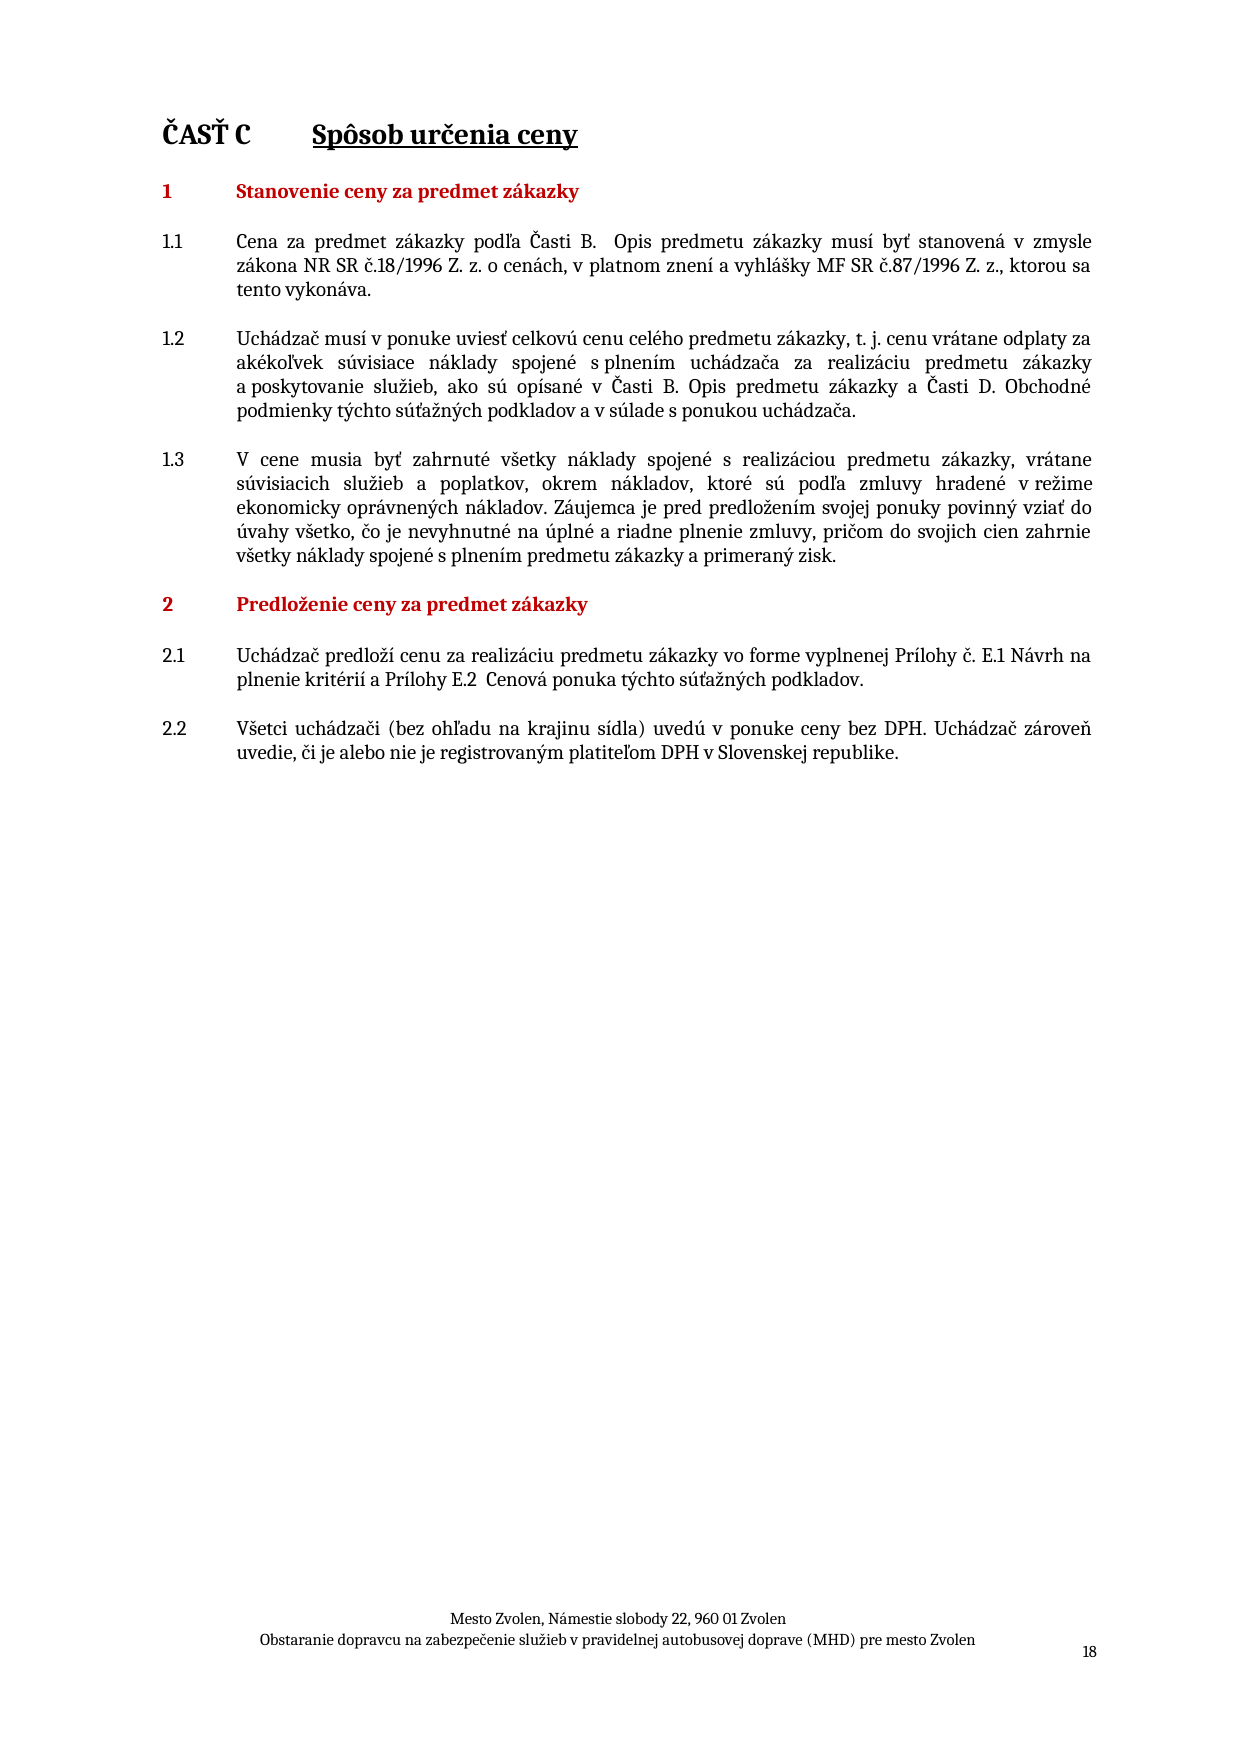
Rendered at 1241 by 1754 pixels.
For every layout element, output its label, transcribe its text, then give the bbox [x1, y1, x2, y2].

subtitle Uchádzač musí v ponuke uviesť celkovú cenu celého predmetu zákazky, t. j. cenu vrátane odplaty za akékoľvek súvisiace náklady spojené s plnením uchádzača za realizáciu predmetu zákazky a poskytovanie služieb, ako sú opísané v Časti B. Opis predmetu zákazky a Časti D. Obchodné podmienky týchto súťažných podkladov a v súlade s ponukou uchádzača. [162, 327, 1093, 423]
subtitle Všetci uchádzači (bez ohľadu na krajinu sídla) uvedú v ponuke ceny bez DPH. Uchádzač zároveň uvedie, či je alebo nie je registrovaným platiteľom DPH v Slovenskej republike. [162, 716, 1093, 764]
subtitle Spôsob určenia ceny [162, 118, 1093, 152]
subtitle Uchádzač predloží cenu za realizáciu predmetu zákazky vo forme vyplnenej Prílohy č. E.1 Návrh na plnenie kritérií a Prílohy E.2 Cenová ponuka týchto súťažných podkladov. [162, 643, 1093, 691]
subtitle Cena za predmet zákazky podľa Časti B. Opis predmetu zákazky musí byť stanovená v zmysle zákona NR SR č.18/1996 Z. z. o cenách, v platnom znení a vyhlášky MF SR č.87/1996 Z. z., ktorou sa tento vykonáva. [162, 230, 1093, 302]
subtitle Predloženie ceny za predmet zákazky [162, 593, 1093, 617]
subtitle Stanovenie ceny za predmet zákazky [162, 179, 1093, 203]
subtitle V cene musia byť zahrnuté všetky náklady spojené s realizáciou predmetu zákazky, vrátane súvisiacich služieb a poplatkov, okrem nákladov, ktoré sú podľa zmluvy hradené v režime ekonomicky oprávnených nákladov. Záujemca je pred predložením svojej ponuky povinný vziať do úvahy všetko, čo je nevyhnutné na úplné a riadne plnenie zmluvy, pričom do svojich cien zahrnie všetky náklady spojené s plnením predmetu zákazky a primeraný zisk. [162, 448, 1093, 568]
